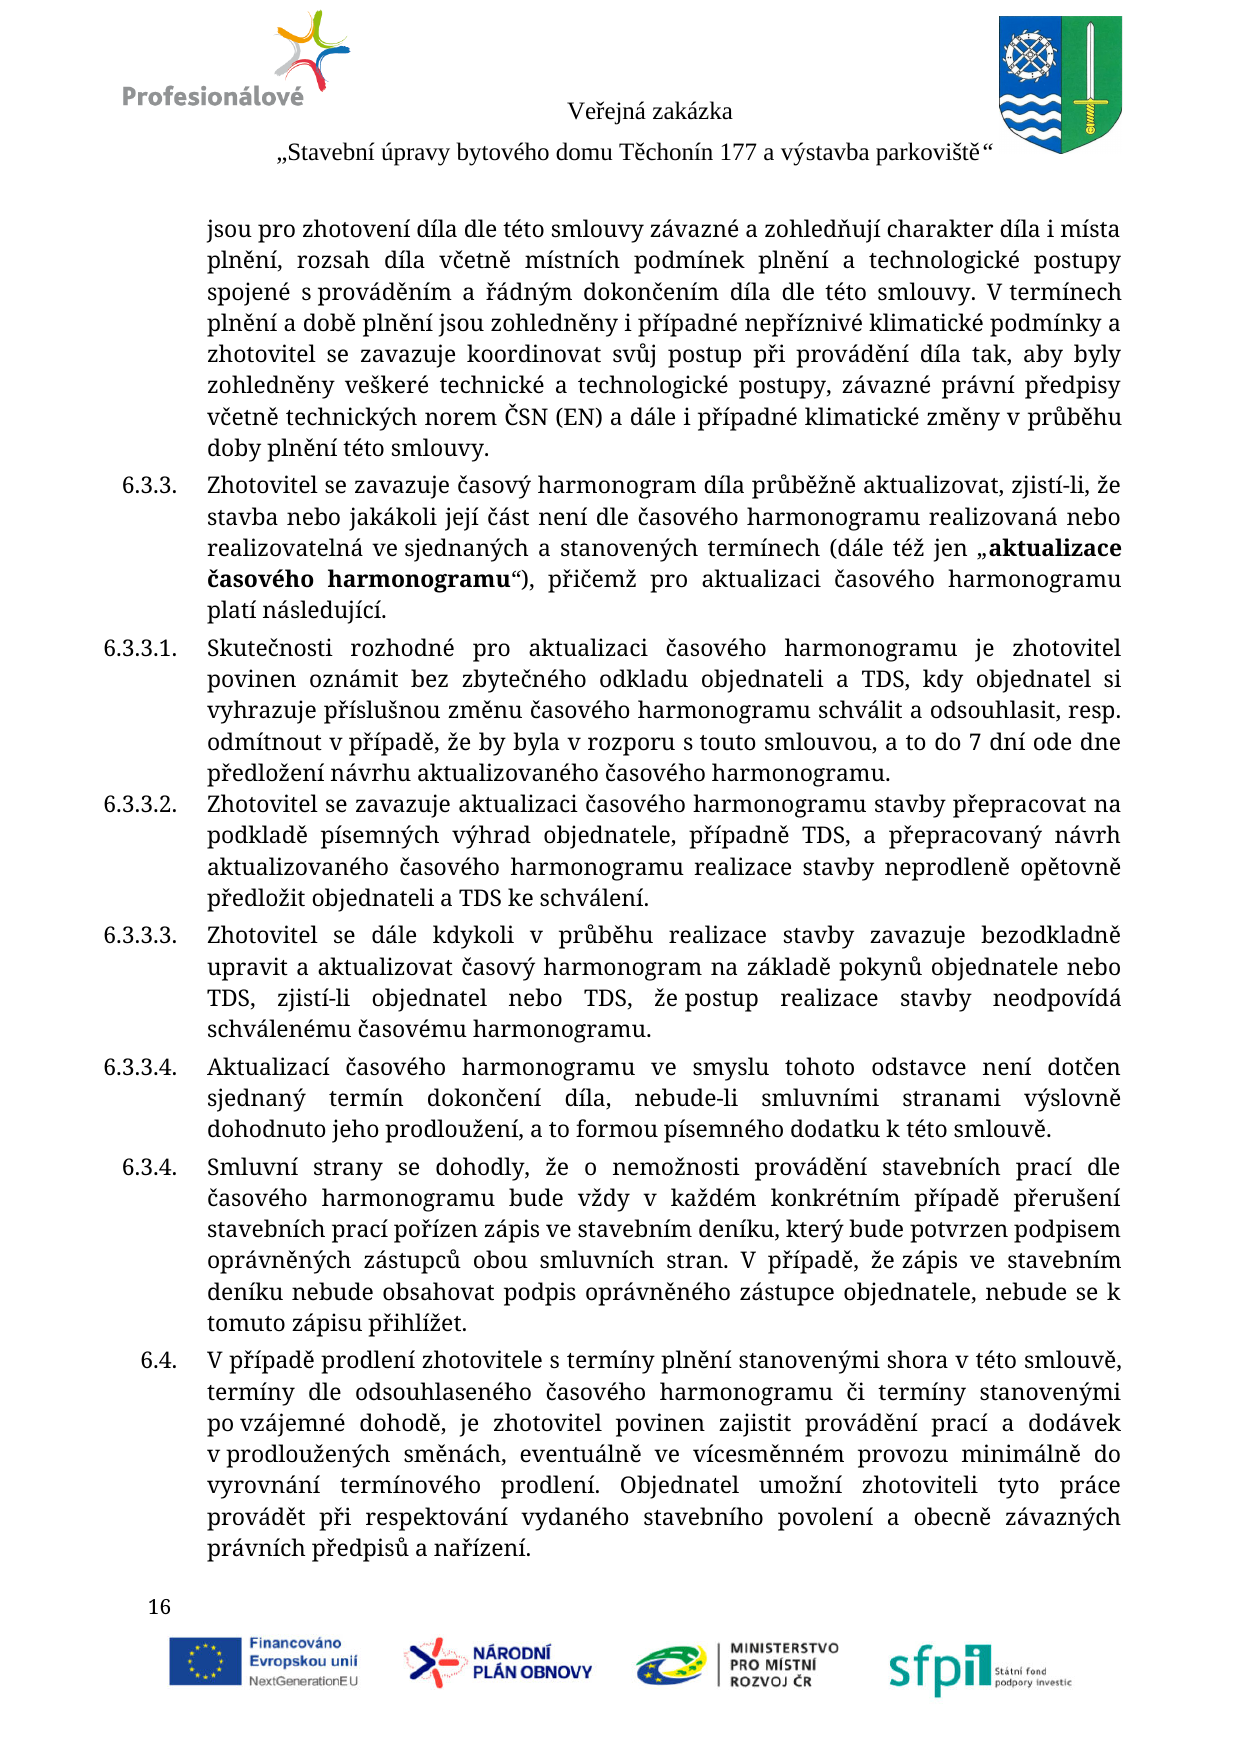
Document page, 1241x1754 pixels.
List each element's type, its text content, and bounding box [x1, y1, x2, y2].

list Smluvní strany se dohodly, že o nemožnosti provádění stavebních prací dle časového harmonogramu bude vždy v každém konkrétním případě přerušení stavebních prací pořízen zápis ve stavebním deníku, který bude potvrzen podpisem oprávněných zástupců obou smluvních stran. V případě, že zápis ve stavebním deníku nebude obsahovat podpis oprávněného zástupce objednatele, nebude se k tomuto zápisu přihlížet. [177, 1151, 1122, 1338]
list Zhotovitel se zavazuje aktualizaci časového harmonogramu stavby přepracovat na podkladě písemných výhrad objednatele, případně TDS, a přepracovaný návrh aktualizovaného časového harmonogramu realizace stavby neprodleně opětovně předložit objednateli a TDS ke schválení. [177, 788, 1122, 913]
list Zhotovitel se dále kdykoli v průběhu realizace stavby zavazuje bezodkladně upravit a aktualizovat časový harmonogram na základě pokynů objednatele nebo TDS, zjistí-li objednatel nebo TDS, že postup realizace stavby neodpovídá schválenému časovému harmonogramu. [177, 919, 1122, 1044]
list Zhotovitel se zavazuje časový harmonogram díla průběžně aktualizovat, zjistí-li, že stavba nebo jakákoli její část není dle časového harmonogramu realizovaná nebo realizovatelná ve sjednaných a stanovených termínech (dále též jen „aktualizace časového harmonogramu“), přičemž pro aktualizaci časového harmonogramu platí následující. [177, 469, 1122, 626]
picture [999, 16, 1123, 154]
picture [118, 1600, 1123, 1718]
list Skutečnosti rozhodné pro aktualizaci časového harmonogramu je zhotovitel povinen oznámit bez zbytečného odkladu objednateli a TDS, kdy objednatel si vyhrazuje příslušnou změnu časového harmonogramu schválit a odsouhlasit, resp. odmítnout v případě, že by byla v rozporu s touto smlouvou, a to do 7 dní ode dne předložení návrhu aktualizovaného časového harmonogramu. [177, 632, 1122, 788]
list V případě prodlení zhotovitele s termíny plnění stanovenými shora v této smlouvě, termíny dle odsouhlaseného časového harmonogramu či termíny stanovenými po vzájemné dohodě, je zhotovitel povinen zajistit provádění prací a dodávek v prodloužených směnách, eventuálně ve vícesměnném provozu minimálně do vyrovnání termínového prodlení. Objednatel umožní zhotoviteli tyto práce provádět při respektování vydaného stavebního povolení a obecně závazných právních předpisů a nařízení. [177, 1344, 1122, 1563]
picture [105, 0, 363, 126]
list Aktualizací časového harmonogramu ve smyslu tohoto odstavce není dotčen sjednaný termín dokončení díla, nebude-li smluvními stranami výslovně dohodnuto jeho prodloužení, a to formou písemného dodatku k této smlouvě. [177, 1051, 1122, 1144]
